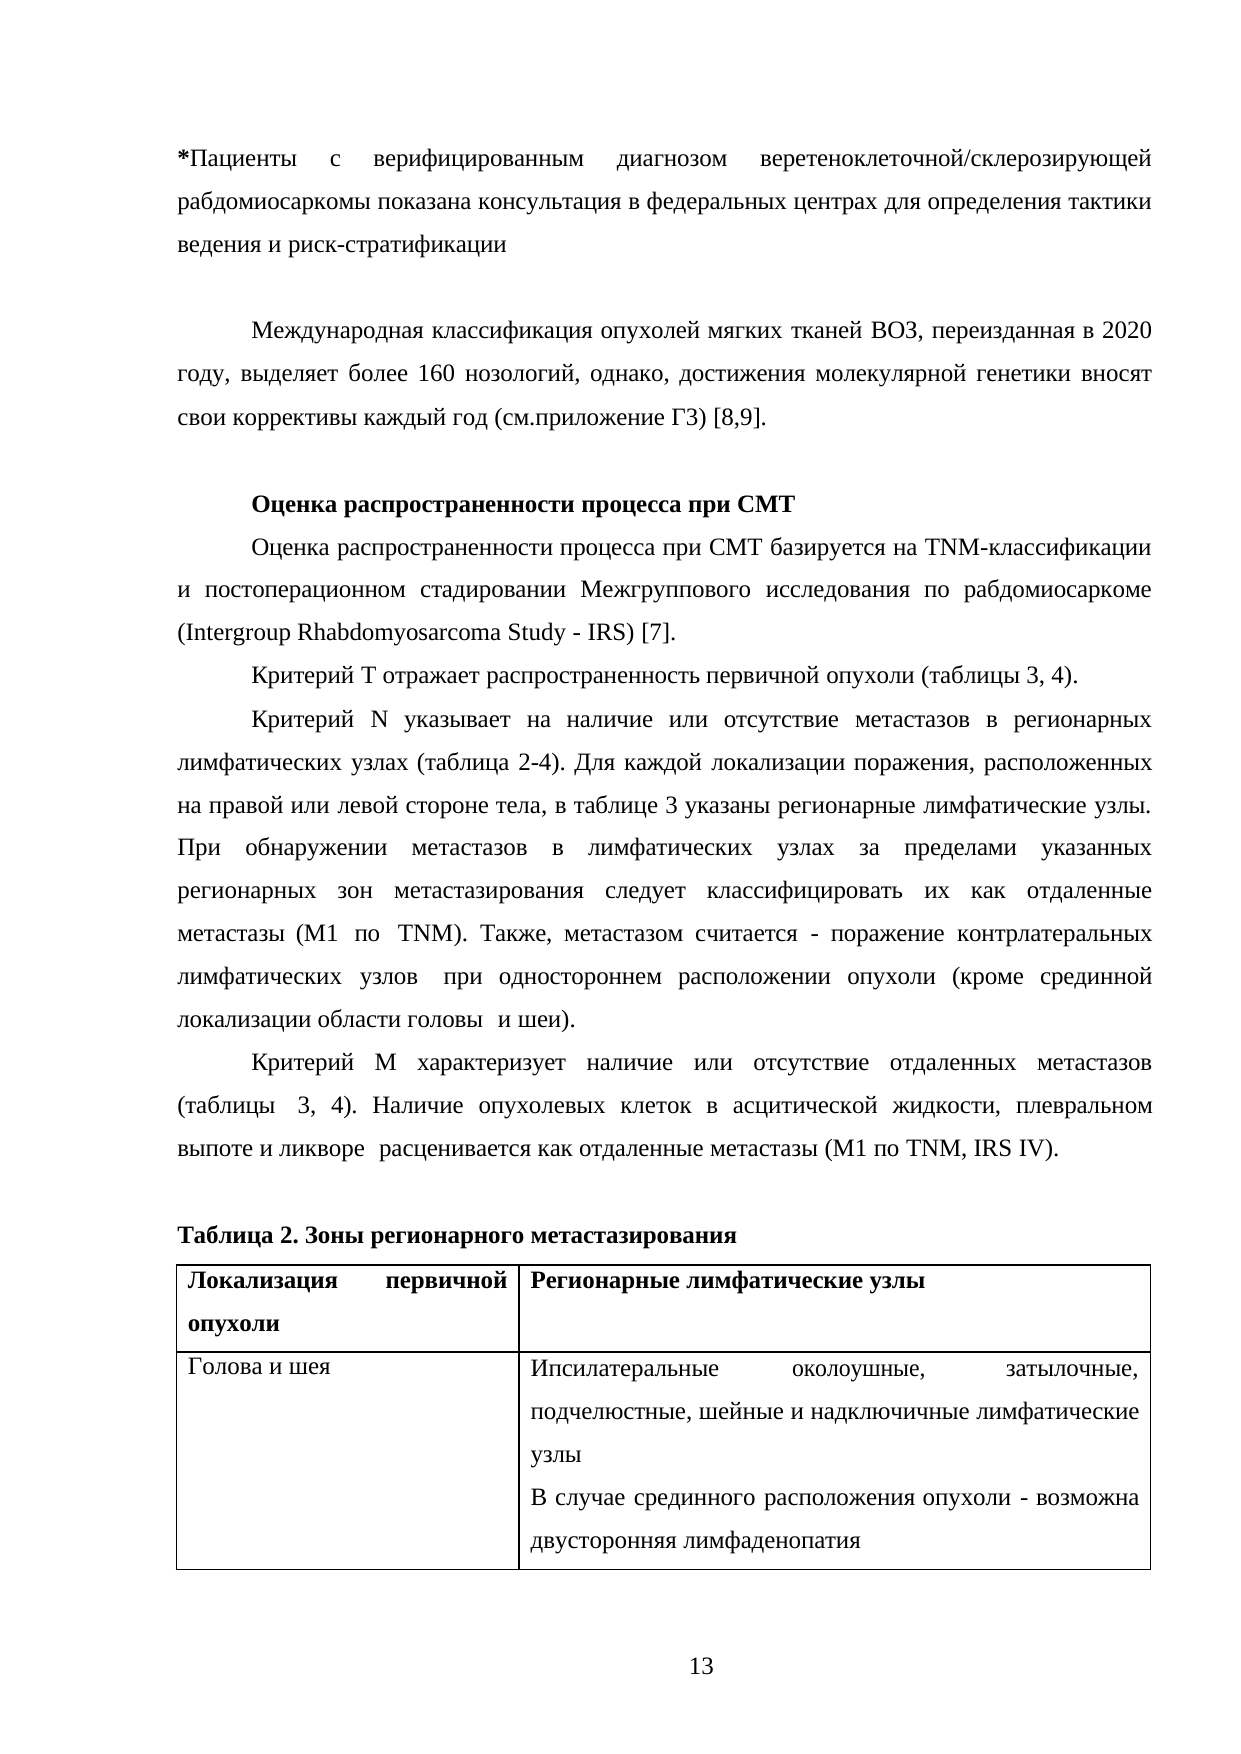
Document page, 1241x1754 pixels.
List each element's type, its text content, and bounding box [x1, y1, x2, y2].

text Критерий Т отражает распространенность первичной опухоли (таблицы 3, 4). [251, 661, 1163, 689]
table_cell Ипсилатеральные околоушные, затылочные, подчелюстные, шейные и надключичные лимфатические узлы В случае срединного расположения опухоли - возможна двусторонняя лимфаденопатия [520, 1353, 1150, 1568]
text *Пациенты с верифицированным диагнозом веретеноклеточной/склерозирующей рабдомиосаркомы показана консультация в федеральных центрах для определения тактики ведения и риск-стратификации [177, 143, 1152, 258]
subtitle Оценка распространенности процесса при СМТ [251, 489, 1163, 517]
text Критерий N указывает на наличие или отсутствие метастазов в регионарных лимфатических узлах (таблица 2-4). Для каждой локализации поражения, расположенных на правой или левой стороне тела, в таблице 3 указаны регионарные лимфатические узлы. При обнаружении метастазов в лимфатических узлах за пределами указанных регионарных зон метастазирования следует классифицировать их как отдаленные метастазы (М1 по TNM). Также, метастазом считается - поражение контрлатеральных лимфатических узлов при одностороннем расположении опухоли (кроме срединной локализации области головы и шеи). [177, 704, 1152, 1032]
subtitle Таблица 2. Зоны регионарного метастазирования [177, 1221, 1163, 1249]
text Оценка распространенности процесса при СМТ базируется на TNM-классификации и постоперационном стадировании Межгруппового исследования по рабдомиосаркоме (Intergroup Rhabdomyosarcoma Study - IRS) [7]. [177, 532, 1152, 646]
table_cell Голова и шея [177, 1353, 518, 1568]
text Международная классификация опухолей мягких тканей ВОЗ, переизданная в 2020 году, выделяет более 160 нозологий, однако, достижения молекулярной генетики вносят свои коррективы каждый год (см.приложение Г3) [8,9]. [177, 315, 1152, 430]
table_header Локализация первичной опухоли [177, 1266, 518, 1351]
table_header Регионарные лимфатические узлы [520, 1266, 1150, 1351]
text Критерий М характеризует наличие или отсутствие отдаленных метастазов (таблицы 3, 4). Наличие опухолевых клеток в асцитической жидкости, плевральном выпоте и ликворе расценивается как отдаленные метастазы (М1 по TNM, IRS IV). [177, 1047, 1153, 1162]
